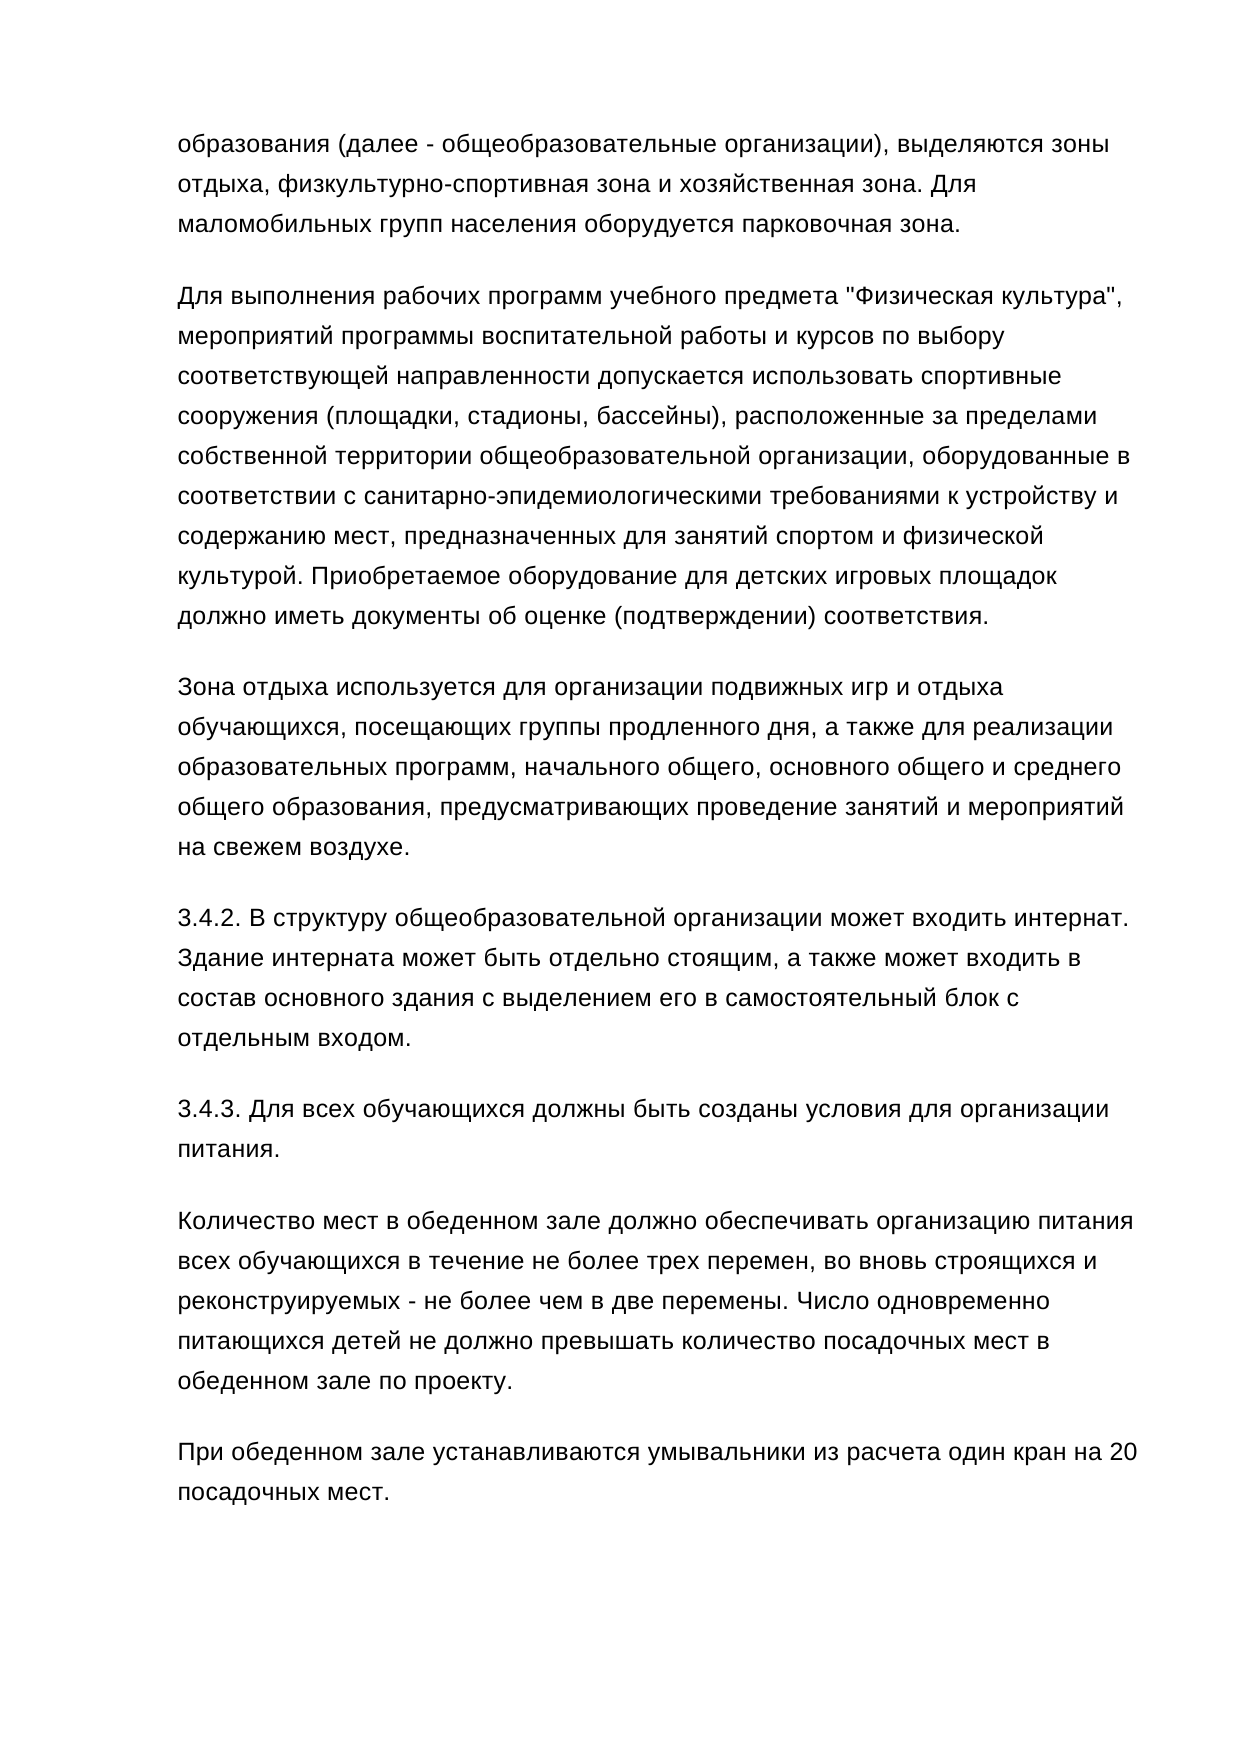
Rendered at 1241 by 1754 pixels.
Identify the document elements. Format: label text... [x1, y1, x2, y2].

text Количество мест в обеденном зале должно обеспечивать организацию питания всех обучающихся в течение не более трех перемен, во вновь строящихся и реконструируемых - не более чем в две перемены. Число одновременно питающихся детей не должно превышать количество посадочных мест в обеденном зале по проекту. [177, 1194, 1152, 1394]
text 3.4.3. Для всех обучающихся должны быть созданы условия для организации питания. [177, 1083, 1152, 1163]
text 3.4.2. В структуру общеобразовательной организации может входить интернат. Здание интерната может быть отдельно стоящим, а также может входить в состав основного здания с выделением его в самостоятельный блок с отдельным входом. [177, 892, 1152, 1052]
text Зона отдыха используется для организации подвижных игр и отдыха обучающихся, посещающих группы продленного дня, а также для реализации образовательных программ, начального общего, основного общего и среднего общего образования, предусматривающих проведение занятий и мероприятий на свежем воздухе. [177, 661, 1152, 861]
text При обеденном зале устанавливаются умывальники из расчета один кран на 20 посадочных мест. [177, 1426, 1152, 1506]
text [177, 118, 1152, 238]
text Для выполнения рабочих программ учебного предмета "Физическая культура", мероприятий программы воспитательной работы и курсов по выбору соответствующей направленности допускается использовать спортивные сооружения (площадки, стадионы, бассейны), расположенные за пределами собственной территории общеобразовательной организации, оборудованные в соответствии с санитарно-эпидемиологическими требованиями к устройству и содержанию мест, предназначенных для занятий спортом и физической культурой. Приобретаемое оборудование для детских игровых площадок должно иметь документы об оценке (подтверждении) соответствия. [177, 269, 1152, 629]
